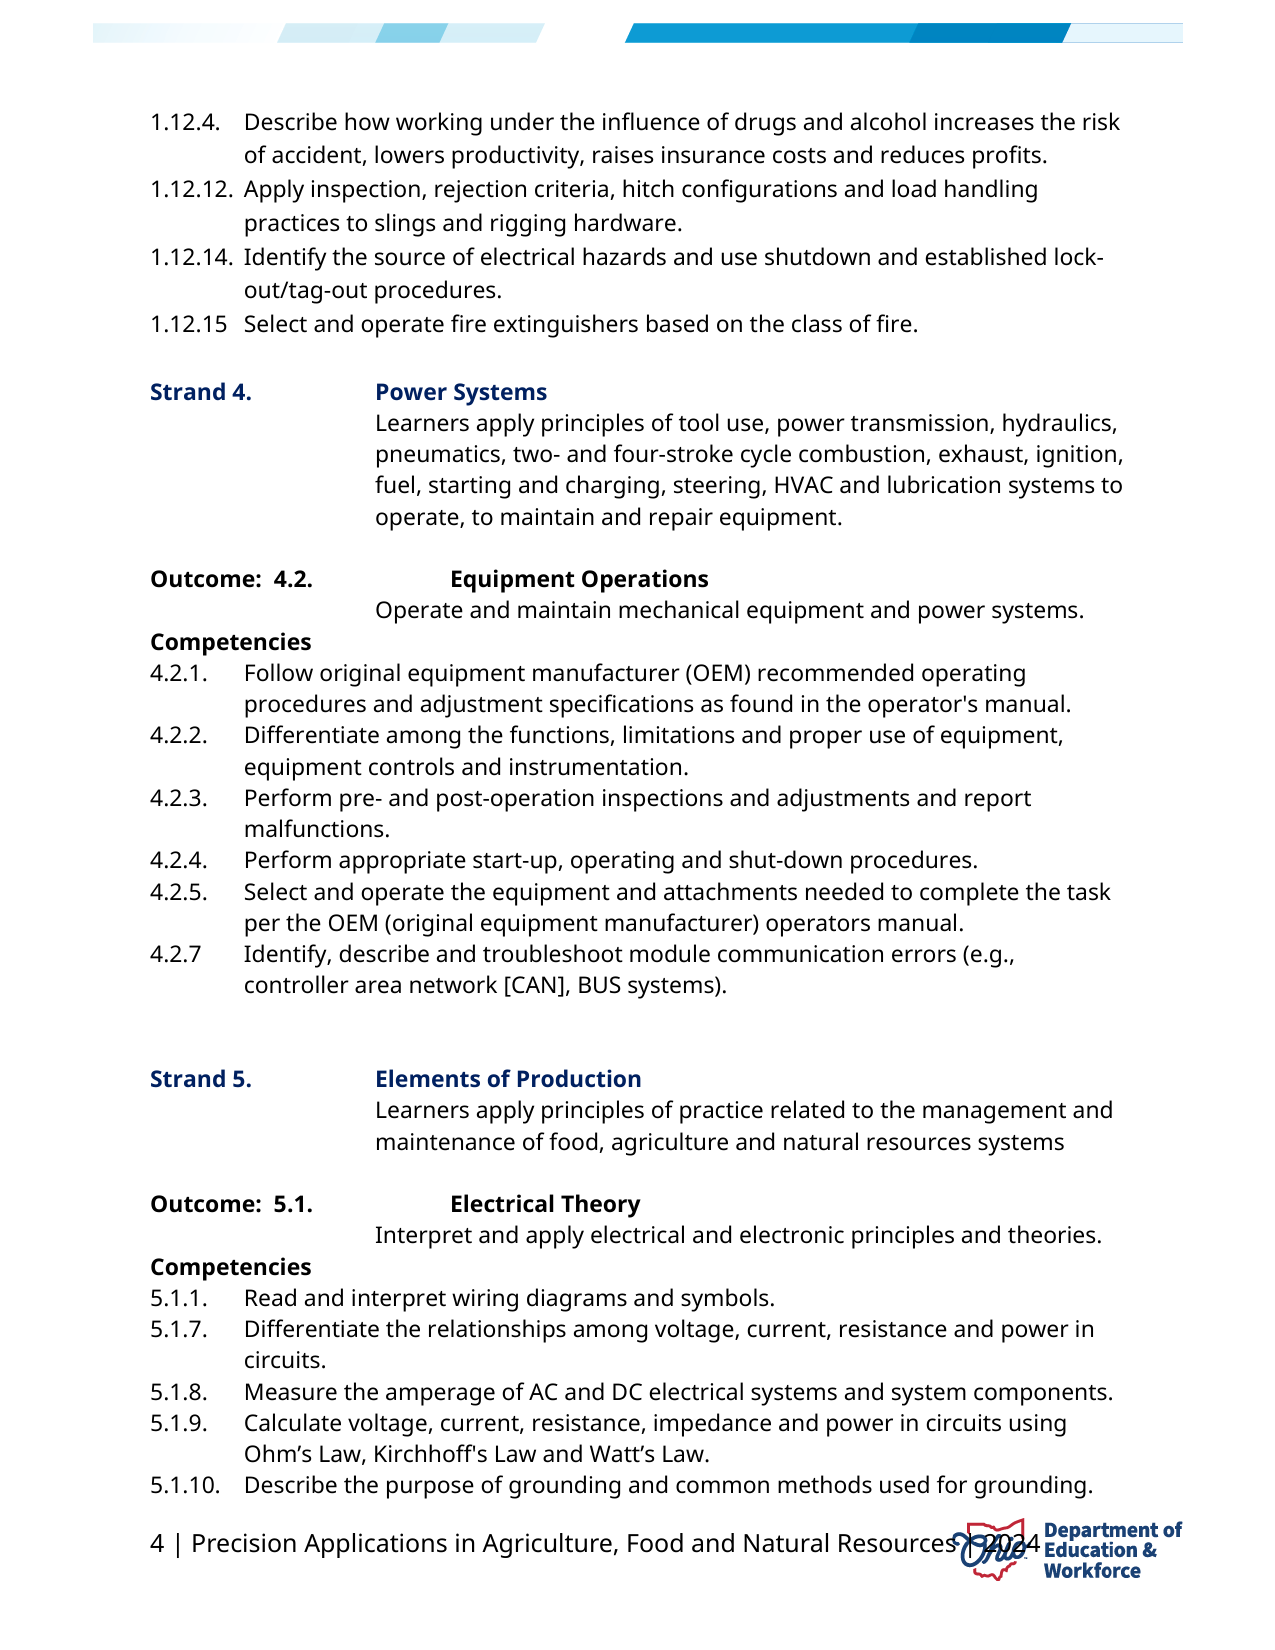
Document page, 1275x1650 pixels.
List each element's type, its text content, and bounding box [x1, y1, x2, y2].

text Strand 5. Elements of Production [150, 1063, 1125, 1094]
text Outcome: 5.1. Electrical Theory [150, 1188, 1125, 1219]
text 1.12.12. Apply inspection, rejection criteria, hitch configurations and load handling practices to slings and rigging hardware. [150, 173, 1125, 238]
text 4.2.2. Differentiate among the functions, limitations and proper use of equipment, equipment controls and instrumentation. [150, 719, 1125, 782]
text 1.12.14. Identify the source of electrical hazards and use shutdown and established lock-out/tag-out procedures. [150, 240, 1125, 305]
text Interpret and apply electrical and electronic principles and theories. [319, 1219, 1125, 1250]
text Learners apply principles of tool use, power transmission, hydraulics, pneumatics, two- and four-stroke cycle combustion, exhaust, ignition, fuel, starting and charging, steering, HVAC and lubrication systems to operate, to maintain and repair equipment. [375, 407, 1125, 532]
text 4.2.5. Select and operate the equipment and attachments needed to complete the task per the OEM (original equipment manufacturer) operators manual. [150, 875, 1125, 938]
text Learners apply principles of practice related to the management and maintenance of food, agriculture and natural resources systems [375, 1094, 1125, 1157]
text 5.1.9. Calculate voltage, current, resistance, impedance and power in circuits using Ohm’s Law, Kirchhoff's Law and Watt’s Law. [150, 1407, 1125, 1469]
text Strand 4. Power Systems [150, 375, 1125, 407]
text Outcome: 4.2. Equipment Operations [150, 563, 1125, 594]
text 1.12.15 Select and operate fire extinguishers based on the class of fire. [150, 308, 1125, 339]
text Operate and maintain mechanical equipment and power systems. [319, 594, 1125, 625]
text Competencies [150, 1250, 1125, 1282]
text 4.2.4. Perform appropriate start-up, operating and shut-down procedures. [150, 844, 1125, 875]
text 1.12.4. Describe how working under the influence of drugs and alcohol increases the risk of accident, lowers productivity, raises insurance costs and reduces profits. [150, 105, 1125, 170]
text Competencies [150, 625, 1125, 657]
text 5.1.10. Describe the purpose of grounding and common methods used for grounding. [150, 1469, 1125, 1500]
text 4.2.3. Perform pre- and post-operation inspections and adjustments and report malfunctions. [150, 782, 1125, 844]
text 5.1.8. Measure the amperage of AC and DC electrical systems and system components. [150, 1375, 1125, 1407]
text 5.1.7. Differentiate the relationships among voltage, current, resistance and power in circuits. [150, 1313, 1125, 1375]
text 4.2.7 Identify, describe and troubleshoot module communication errors (e.g., controller area network [CAN], BUS systems). [150, 938, 1125, 1000]
text 4.2.1. Follow original equipment manufacturer (OEM) recommended operating procedures and adjustment specifications as found in the operator's manual. [150, 657, 1125, 719]
picture [8, 0, 1267, 1619]
text 5.1.1. Read and interpret wiring diagrams and symbols. [150, 1282, 1125, 1313]
